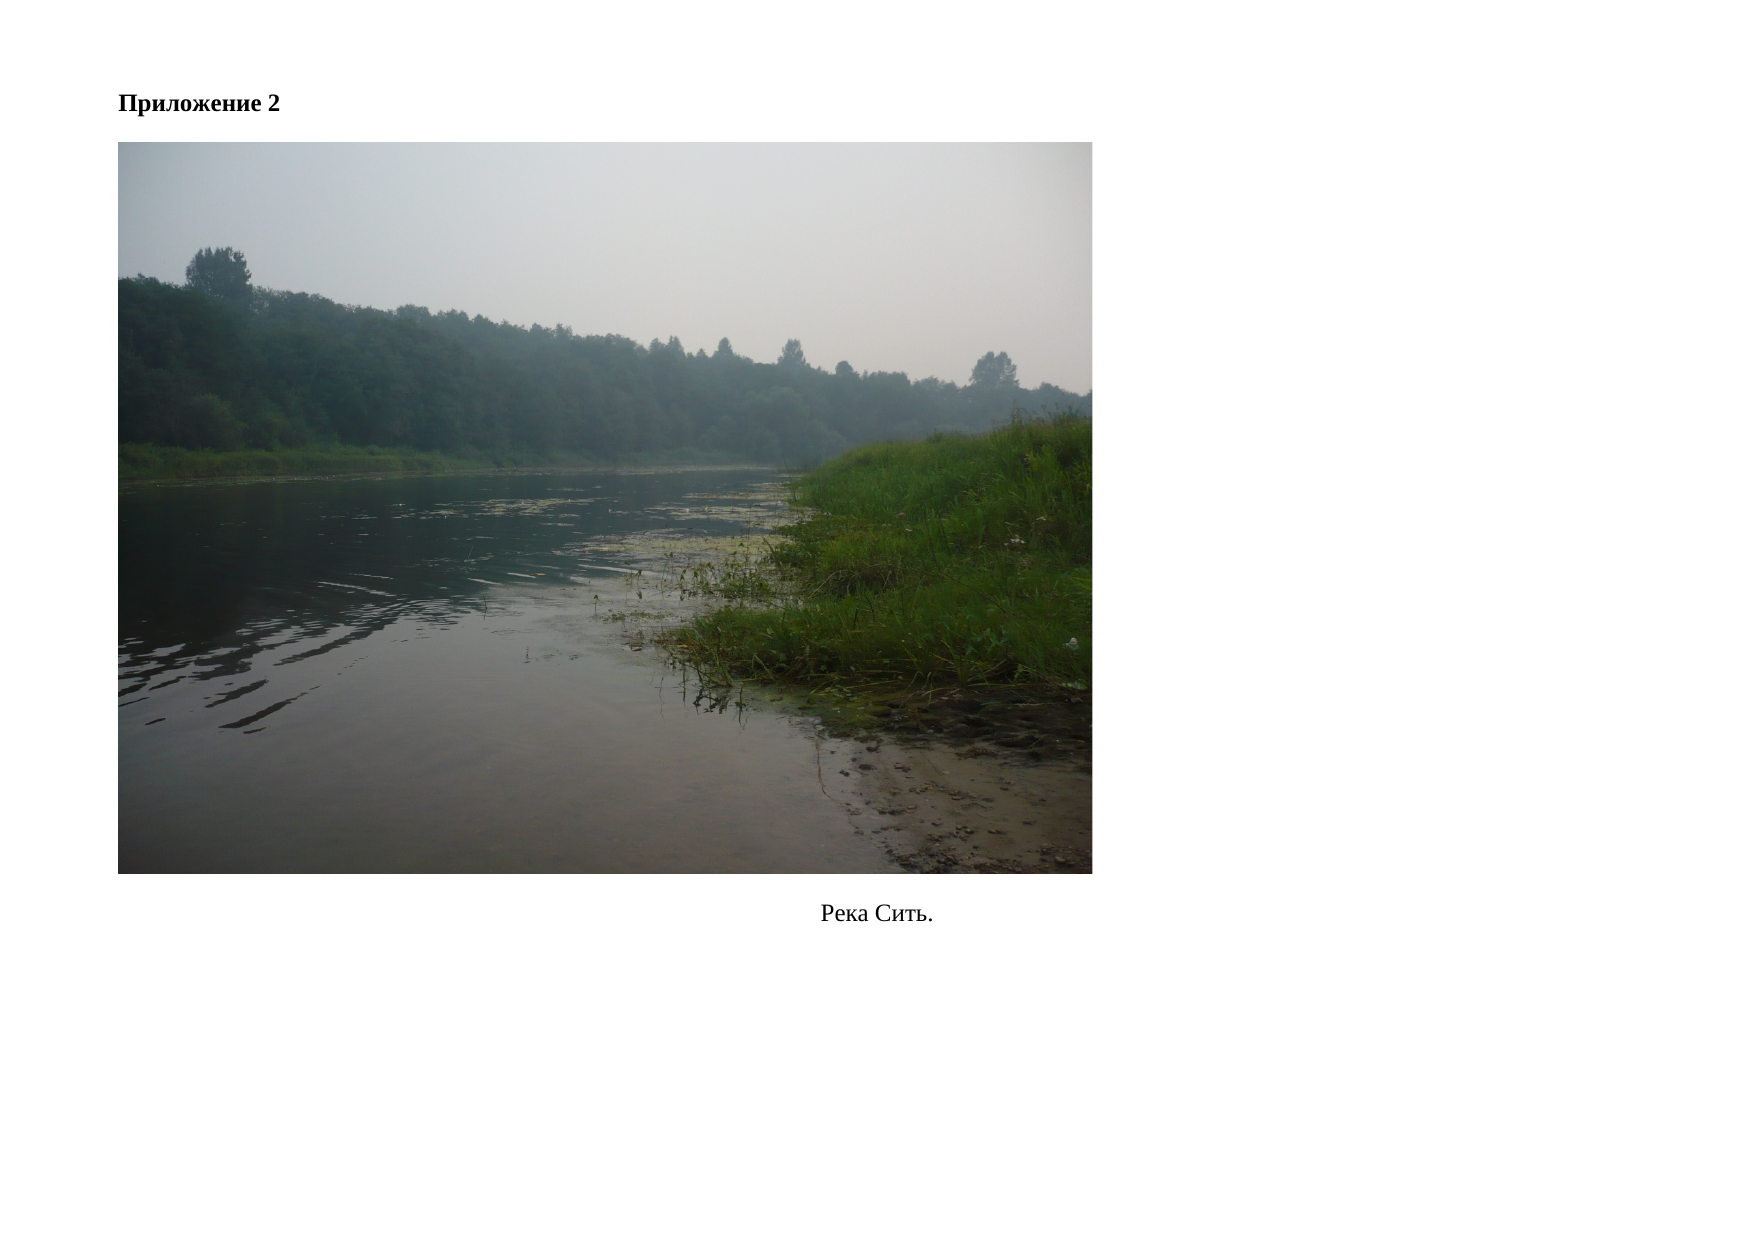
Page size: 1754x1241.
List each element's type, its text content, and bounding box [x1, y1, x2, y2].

picture [118, 142, 1093, 874]
text Приложение 2 [118, 88, 1636, 117]
text Река Сить. [118, 898, 1636, 927]
